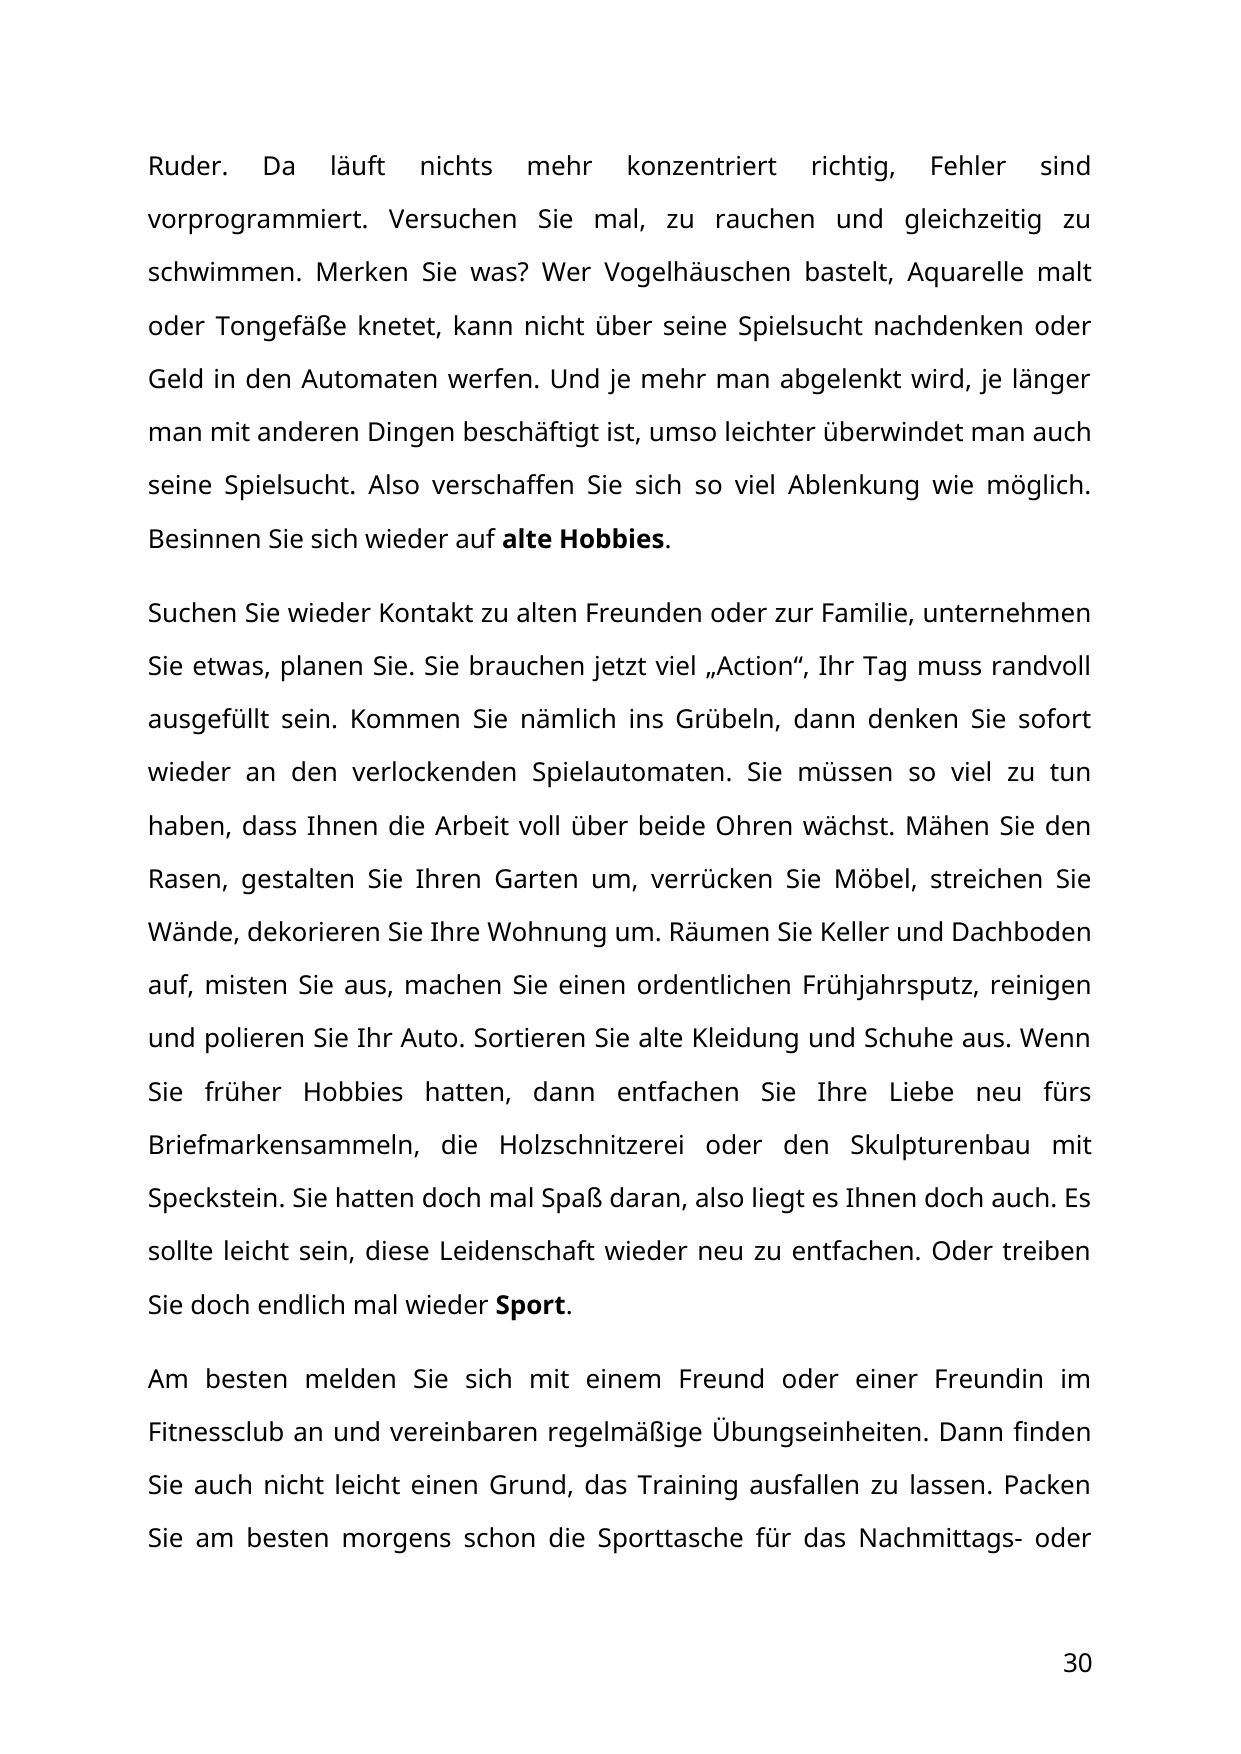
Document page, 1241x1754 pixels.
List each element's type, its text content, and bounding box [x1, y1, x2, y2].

text Suchen Sie wieder Kontakt zu alten Freunden oder zur Familie, unternehmen Sie etwas, planen Sie. Sie brauchen jetzt viel „Action“, Ihr Tag muss randvoll ausgefüllt sein. Kommen Sie nämlich ins Grübeln, dann denken Sie sofort wieder an den verlockenden Spielautomaten. Sie müssen so viel zu tun haben, dass Ihnen die Arbeit voll über beide Ohren wächst. Mähen Sie den Rasen, gestalten Sie Ihren Garten um, verrücken Sie Möbel, streichen Sie Wände, dekorieren Sie Ihre Wohnung um. Räumen Sie Keller und Dachboden auf, misten Sie aus, machen Sie einen ordentlichen Frühjahrsputz, reinigen und polieren Sie Ihr Auto. Sortieren Sie alte Kleidung und Schuhe aus. Wenn Sie früher Hobbies hatten, dann entfachen Sie Ihre Liebe neu fürs Briefmarkensammeln, die Holzschnitzerei oder den Skulpturenbau mit Speckstein. Sie hatten doch mal Spaß daran, also liegt es Ihnen doch auch. Es sollte leicht sein, diese Leidenschaft wieder neu zu entfachen. Oder treiben Sie doch endlich mal wieder Sport. [148, 594, 1093, 1322]
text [148, 148, 1093, 556]
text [148, 1360, 1093, 1556]
